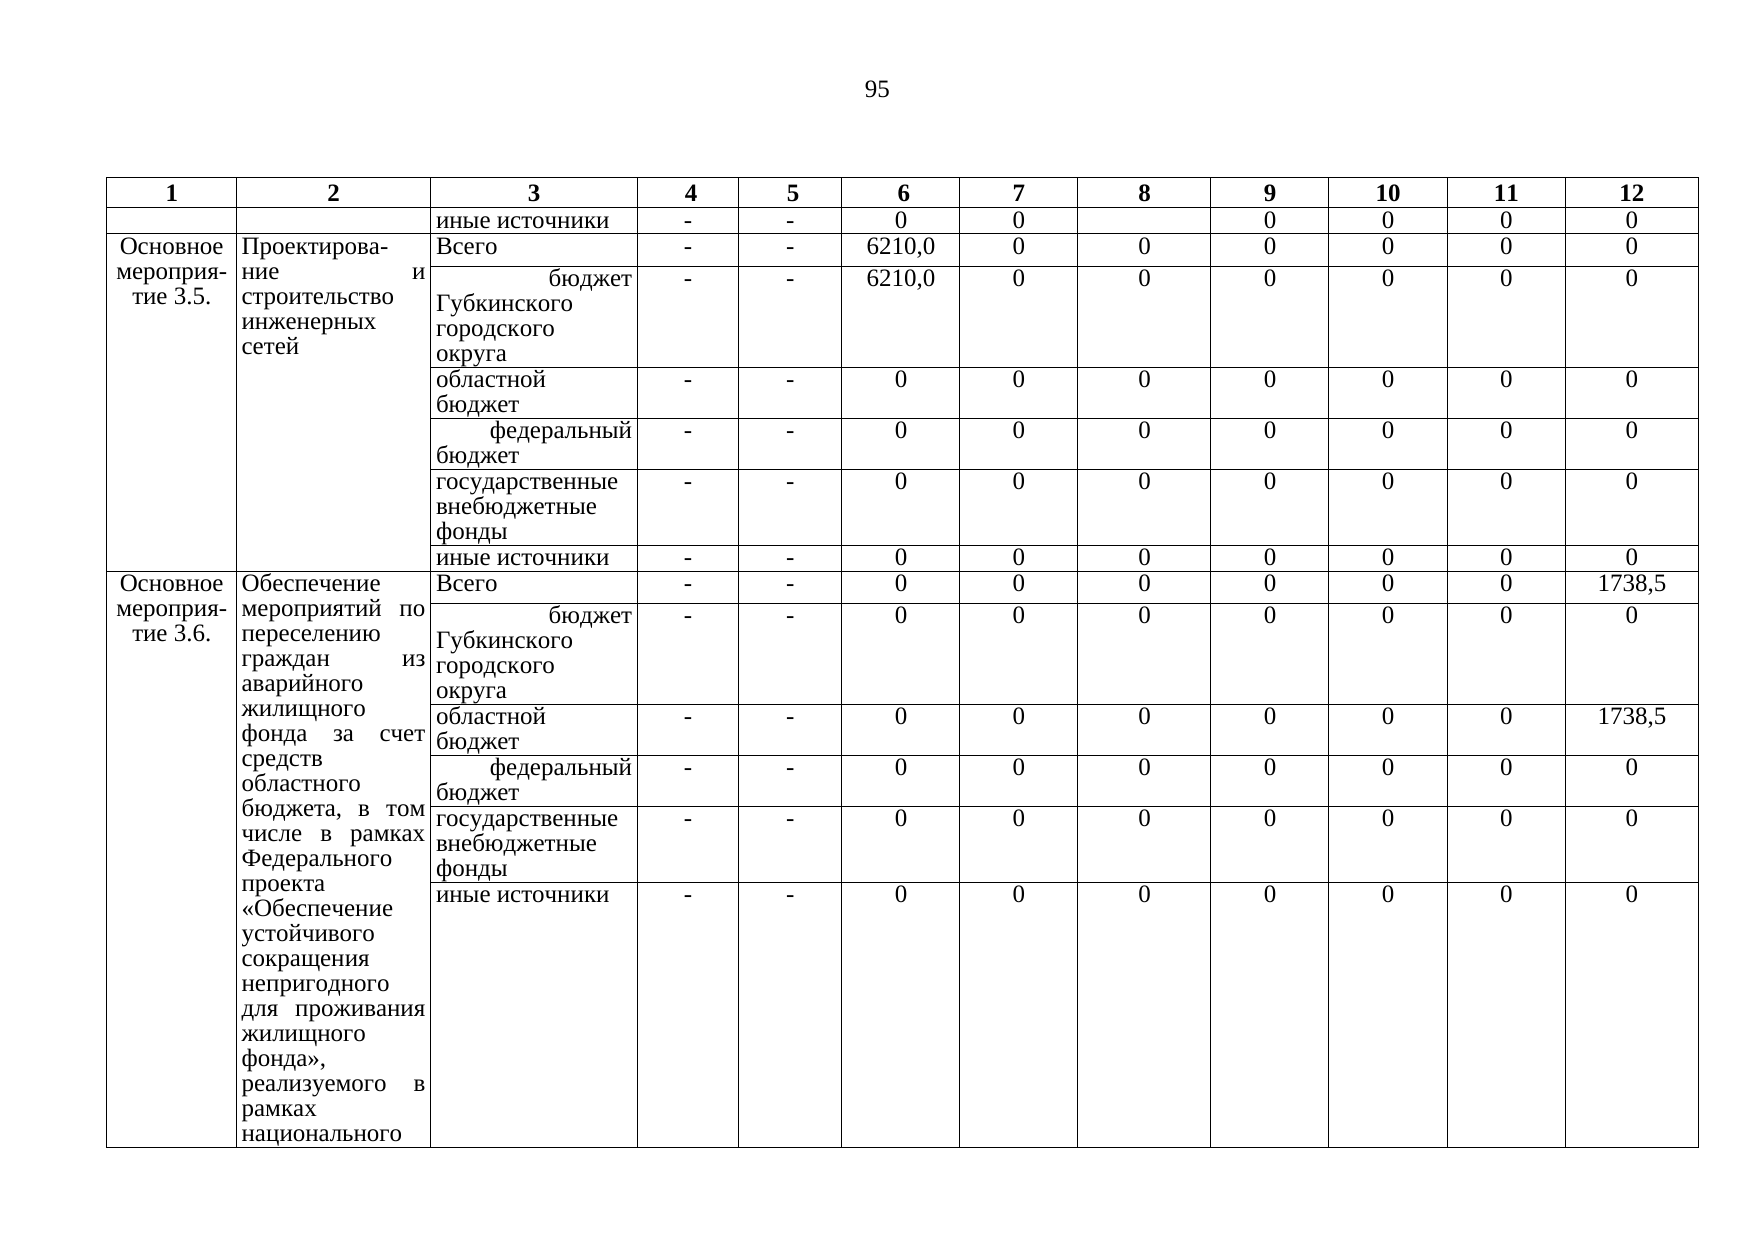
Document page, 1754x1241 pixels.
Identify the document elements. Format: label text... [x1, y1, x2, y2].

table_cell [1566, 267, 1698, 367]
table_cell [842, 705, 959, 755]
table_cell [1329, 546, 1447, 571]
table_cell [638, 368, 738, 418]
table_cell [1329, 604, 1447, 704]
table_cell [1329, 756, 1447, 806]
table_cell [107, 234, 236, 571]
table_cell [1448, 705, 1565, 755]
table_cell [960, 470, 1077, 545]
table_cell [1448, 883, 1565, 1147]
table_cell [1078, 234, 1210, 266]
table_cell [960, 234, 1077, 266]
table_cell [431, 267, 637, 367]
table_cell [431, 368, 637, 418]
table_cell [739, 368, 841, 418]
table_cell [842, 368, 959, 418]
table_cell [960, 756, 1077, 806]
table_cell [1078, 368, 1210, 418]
table_header 1 [107, 178, 236, 207]
table_header 11 [1448, 178, 1565, 207]
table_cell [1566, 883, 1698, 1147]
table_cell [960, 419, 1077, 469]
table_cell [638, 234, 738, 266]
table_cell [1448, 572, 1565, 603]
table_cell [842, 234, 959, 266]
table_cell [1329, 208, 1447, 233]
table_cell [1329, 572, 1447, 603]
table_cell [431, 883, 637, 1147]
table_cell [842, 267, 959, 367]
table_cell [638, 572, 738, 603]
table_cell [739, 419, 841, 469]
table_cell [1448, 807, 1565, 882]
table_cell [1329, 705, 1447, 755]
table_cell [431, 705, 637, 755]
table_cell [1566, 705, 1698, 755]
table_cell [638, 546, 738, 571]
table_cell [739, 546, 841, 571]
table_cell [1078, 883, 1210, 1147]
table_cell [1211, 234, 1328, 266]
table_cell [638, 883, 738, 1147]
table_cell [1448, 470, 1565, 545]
table_header 7 [960, 178, 1077, 207]
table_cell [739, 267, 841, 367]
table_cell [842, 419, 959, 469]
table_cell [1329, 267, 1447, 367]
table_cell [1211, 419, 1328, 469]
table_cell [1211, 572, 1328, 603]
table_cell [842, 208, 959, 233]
table_header 3 [431, 178, 637, 207]
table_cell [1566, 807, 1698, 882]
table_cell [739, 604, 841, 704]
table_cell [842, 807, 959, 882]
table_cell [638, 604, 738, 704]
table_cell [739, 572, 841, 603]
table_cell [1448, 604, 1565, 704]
table_header 12 [1566, 178, 1698, 207]
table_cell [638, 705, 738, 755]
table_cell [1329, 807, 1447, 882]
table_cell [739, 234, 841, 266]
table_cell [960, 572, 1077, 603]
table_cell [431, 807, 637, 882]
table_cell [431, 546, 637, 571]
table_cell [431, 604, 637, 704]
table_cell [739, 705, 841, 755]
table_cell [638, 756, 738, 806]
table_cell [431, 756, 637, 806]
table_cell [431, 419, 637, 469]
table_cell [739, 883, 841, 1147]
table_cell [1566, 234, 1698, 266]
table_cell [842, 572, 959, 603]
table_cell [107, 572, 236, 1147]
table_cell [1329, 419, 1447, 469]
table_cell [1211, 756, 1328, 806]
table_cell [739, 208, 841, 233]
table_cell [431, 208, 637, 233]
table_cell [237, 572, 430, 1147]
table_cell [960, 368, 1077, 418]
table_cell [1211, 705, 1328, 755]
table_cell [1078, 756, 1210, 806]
table_header 5 [739, 178, 841, 207]
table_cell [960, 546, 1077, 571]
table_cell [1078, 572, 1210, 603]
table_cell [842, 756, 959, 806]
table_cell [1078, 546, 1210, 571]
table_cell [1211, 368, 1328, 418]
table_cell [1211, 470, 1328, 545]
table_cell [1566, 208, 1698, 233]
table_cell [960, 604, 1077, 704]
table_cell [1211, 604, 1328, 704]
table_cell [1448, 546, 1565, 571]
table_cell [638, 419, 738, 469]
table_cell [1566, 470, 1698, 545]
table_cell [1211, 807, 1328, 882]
table_header 8 [1078, 178, 1210, 207]
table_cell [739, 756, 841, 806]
table_header 4 [638, 178, 738, 207]
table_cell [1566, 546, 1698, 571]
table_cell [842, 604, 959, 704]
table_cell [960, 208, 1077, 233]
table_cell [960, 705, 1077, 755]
table_header 9 [1211, 178, 1328, 207]
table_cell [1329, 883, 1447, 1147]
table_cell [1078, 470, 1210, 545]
table_header 6 [842, 178, 959, 207]
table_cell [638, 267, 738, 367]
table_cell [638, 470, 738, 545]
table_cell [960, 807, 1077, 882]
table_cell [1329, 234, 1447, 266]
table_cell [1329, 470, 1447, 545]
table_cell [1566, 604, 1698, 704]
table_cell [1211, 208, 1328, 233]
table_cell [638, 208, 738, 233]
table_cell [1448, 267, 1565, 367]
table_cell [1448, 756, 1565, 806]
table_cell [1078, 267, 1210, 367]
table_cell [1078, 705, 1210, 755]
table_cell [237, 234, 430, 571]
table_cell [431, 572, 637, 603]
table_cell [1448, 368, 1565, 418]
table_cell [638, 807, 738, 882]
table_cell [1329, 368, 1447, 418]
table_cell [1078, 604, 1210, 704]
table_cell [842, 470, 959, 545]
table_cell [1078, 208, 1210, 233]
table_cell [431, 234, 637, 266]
table_header 2 [237, 178, 430, 207]
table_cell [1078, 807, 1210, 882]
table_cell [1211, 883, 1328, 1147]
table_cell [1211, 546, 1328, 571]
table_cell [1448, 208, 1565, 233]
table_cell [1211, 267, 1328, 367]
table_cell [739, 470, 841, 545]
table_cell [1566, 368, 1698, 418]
table_header 10 [1329, 178, 1447, 207]
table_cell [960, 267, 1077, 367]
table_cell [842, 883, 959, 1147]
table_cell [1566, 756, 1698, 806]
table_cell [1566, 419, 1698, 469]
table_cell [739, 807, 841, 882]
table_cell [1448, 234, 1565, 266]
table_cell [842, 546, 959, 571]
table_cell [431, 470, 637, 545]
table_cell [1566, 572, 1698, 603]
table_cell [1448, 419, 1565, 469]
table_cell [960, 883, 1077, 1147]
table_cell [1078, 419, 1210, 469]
